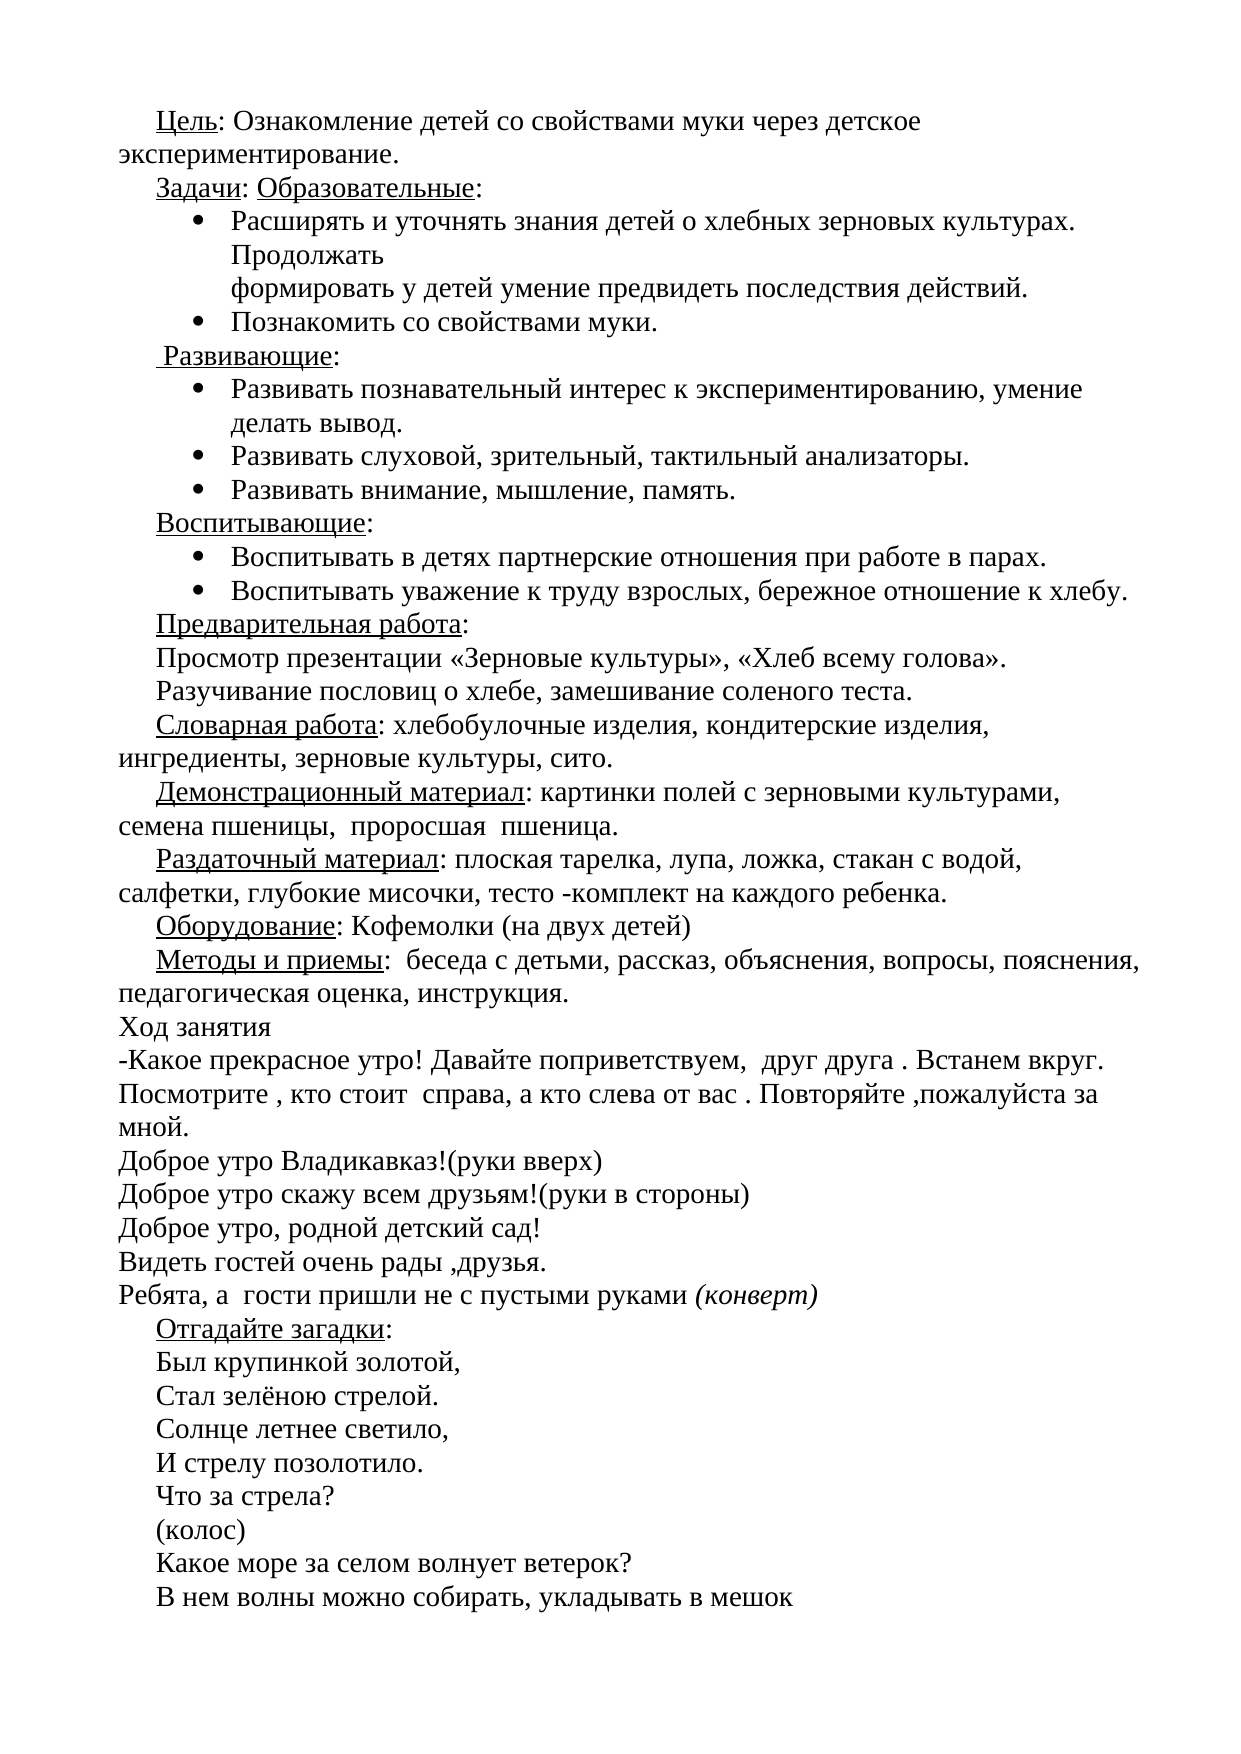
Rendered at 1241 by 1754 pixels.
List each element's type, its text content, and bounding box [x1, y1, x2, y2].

text (колос) [118, 1512, 1152, 1546]
text Развивающие: [118, 338, 1152, 371]
text Стал зелёною стрелой. [118, 1378, 1152, 1411]
text Ход занятия [118, 1009, 1152, 1042]
text И стрелу позолотило. [118, 1445, 1152, 1478]
text В нем волны можно собирать, укладывать в мешок [118, 1579, 1152, 1613]
text Что за стрела? [118, 1478, 1152, 1512]
list Развивать внимание, мышление, память. [193, 472, 1152, 506]
text Воспитывающие: [118, 506, 1152, 539]
text Какое море за селом волнует ветерок? [118, 1546, 1152, 1579]
text Доброе утро скажу всем друзьям!(руки в стороны) [118, 1177, 1152, 1210]
text Просмотр презентации «Зерновые культуры», «Хлеб всему голова». [118, 640, 1152, 673]
text Доброе утро Владикавказ!(руки вверх) [118, 1143, 1152, 1177]
list Развивать слуховой, зрительный, тактильный анализаторы. [193, 438, 1152, 472]
text Демонстрационный материал: картинки полей с зерновыми культурами, семена пшеницы, проросшая пшеница. [118, 774, 1152, 841]
text Солнце летнее светило, [118, 1411, 1152, 1445]
text Предварительная работа: [118, 606, 1152, 640]
text Ребята, а гости пришли не с пустыми руками (конверт) [118, 1277, 1152, 1311]
text Видеть гостей очень рады ,друзья. [118, 1244, 1152, 1277]
list Воспитывать уважение к труду взрослых, бережное отношение к хлебу. [193, 573, 1152, 606]
text Методы и приемы: беседа с детьми, рассказ, объяснения, вопросы, пояснения, педагогическая оценка, инструкция. [118, 942, 1152, 1009]
text Раздаточный материал: плоская тарелка, лупа, ложка, стакан с водой, салфетки, глубокие мисочки, тесто -комплект на каждого ребенка. [118, 841, 1152, 908]
text Словарная работа: хлебобулочные изделия, кондитерские изделия, ингредиенты, зерновые культуры, сито. [118, 707, 1152, 774]
text -Какое прекрасное утро! Давайте поприветствуем, друг друга . Встанем вкруг. Посмотрите , кто стоит справа, а кто слева от вас . Повторяйте ,пожалуйста за мной. [118, 1042, 1152, 1143]
list формировать у детей умение предвидеть последствия действий. [231, 270, 1152, 304]
text Разучивание пословиц о хлебе, замешивание соленого теста. [118, 673, 1152, 707]
list Познакомить со свойствами муки. [193, 304, 1152, 338]
text Доброе утро, родной детский сад! [118, 1210, 1152, 1244]
text Оборудование: Кофемолки (на двух детей) [118, 908, 1152, 942]
text Отгадайте загадки: [118, 1311, 1152, 1344]
text Цель: Ознакомление детей со свойствами муки через детское экспериментирование. [118, 103, 1152, 170]
list Развивать познавательный интерес к экспериментированию, умение делать вывод. [193, 371, 1152, 438]
list Расширять и уточнять знания детей о хлебных зерновых культурах. Продолжать [193, 203, 1152, 270]
text Задачи: Образовательные: [118, 170, 1152, 203]
text Был крупинкой золотой, [118, 1344, 1152, 1378]
list Воспитывать в детях партнерские отношения при работе в парах. [193, 539, 1152, 573]
